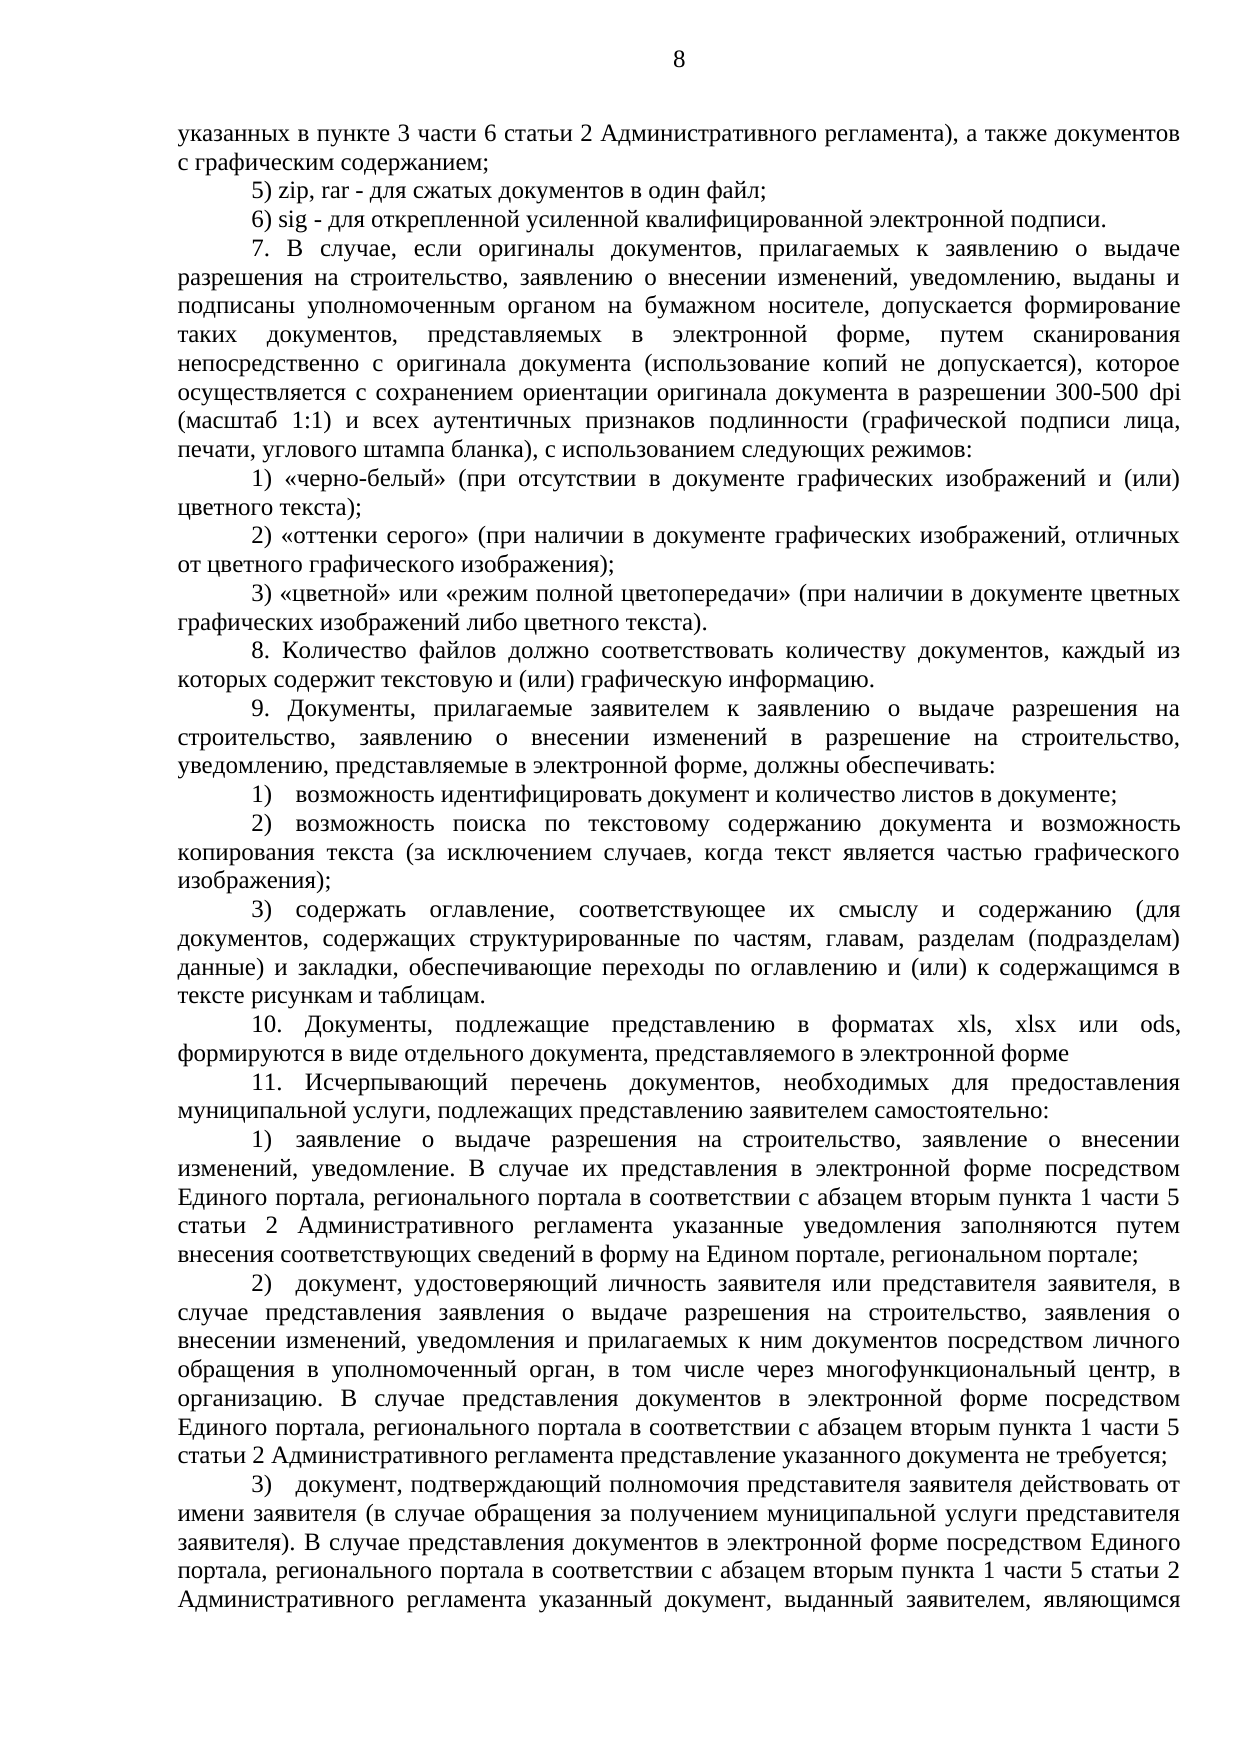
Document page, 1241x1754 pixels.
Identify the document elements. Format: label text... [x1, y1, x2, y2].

text 1) «черно-белый» (при отсутствии в документе графических изображений и (или) цветного текста); [177, 463, 1181, 521]
text 8. Количество файлов должно соответствовать количеству документов, каждый из которых содержит текстовую и (или) графическую информацию. [177, 636, 1181, 693]
text 5) zip, rar - для сжатых документов в один файл; [177, 176, 1181, 204]
text 6) sig - для открепленной усиленной квалифицированной электронной подписи. [177, 204, 1181, 233]
text 3) «цветной» или «режим полной цветопередачи» (при наличии в документе цветных графических изображений либо цветного текста). [177, 578, 1181, 636]
text 11. Исчерпывающий перечень документов, необходимых для предоставления муниципальной услуги, подлежащих представлению заявителем самостоятельно: [177, 1067, 1181, 1124]
list содержать оглавление, соответствующее их смыслу и содержанию (для документов, содержащих структурированные по частям, главам, разделам (подразделам) данные) и закладки, обеспечивающие переходы по оглавлению и (или) к содержащимся в тексте рисункам и таблицам. [177, 894, 1181, 1009]
list возможность идентифицировать документ и количество листов в документе; [177, 779, 1181, 808]
list возможность поиска по текстовому содержанию документа и возможность копирования текста (за исключением случаев, когда текст является частью графического изображения); [177, 808, 1181, 894]
text 7. В случае, если оригиналы документов, прилагаемых к заявлению о выдаче разрешения на строительство, заявлению о внесении изменений, уведомлению, выданы и подписаны уполномоченным органом на бумажном носителе, допускается формирование таких документов, представляемых в электронной форме, путем сканирования непосредственно с оригинала документа (использование копий не допускается), которое осуществляется с сохранением ориентации оригинала документа в разрешении 300-500 dpi (масштаб 1:1) и всех аутентичных признаков подлинности (графической подписи лица, печати, углового штампа бланка), с использованием следующих режимов: [177, 233, 1181, 463]
text 2) «оттенки серого» (при наличии в документе графических изображений, отличных от цветного графического изображения); [177, 521, 1181, 578]
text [177, 118, 1181, 176]
text 10. Документы, подлежащие представлению в форматах xls, xlsx или ods, формируются в виде отдельного документа, представляемого в электронной форме [177, 1009, 1181, 1067]
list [177, 1469, 1181, 1613]
text 9. Документы, прилагаемые заявителем к заявлению о выдаче разрешения на строительство, заявлению о внесении изменений в разрешение на строительство, уведомлению, представляемые в электронной форме, должны обеспечивать: [177, 693, 1181, 779]
list заявление о выдаче разрешения на строительство, заявление о внесении изменений, уведомление. В случае их представления в электронной форме посредством Единого портала, регионального портала в соответствии с абзацем вторым пункта 1 части 5 статьи 2 Административного регламента указанные уведомления заполняются путем внесения соответствующих сведений в форму на Едином портале, региональном портале; [177, 1124, 1181, 1268]
list документ, удостоверяющий личность заявителя или представителя заявителя, в случае представления заявления о выдаче разрешения на строительство, заявления о внесении изменений, уведомления и прилагаемых к ним документов посредством личного обращения в уполномоченный орган, в том числе через многофункциональный центр, в организацию. В случае представления документов в электронной форме посредством Единого портала, регионального портала в соответствии с абзацем вторым пункта 1 части 5 статьи 2 Административного регламента представление указанного документа не требуется; [177, 1268, 1181, 1469]
